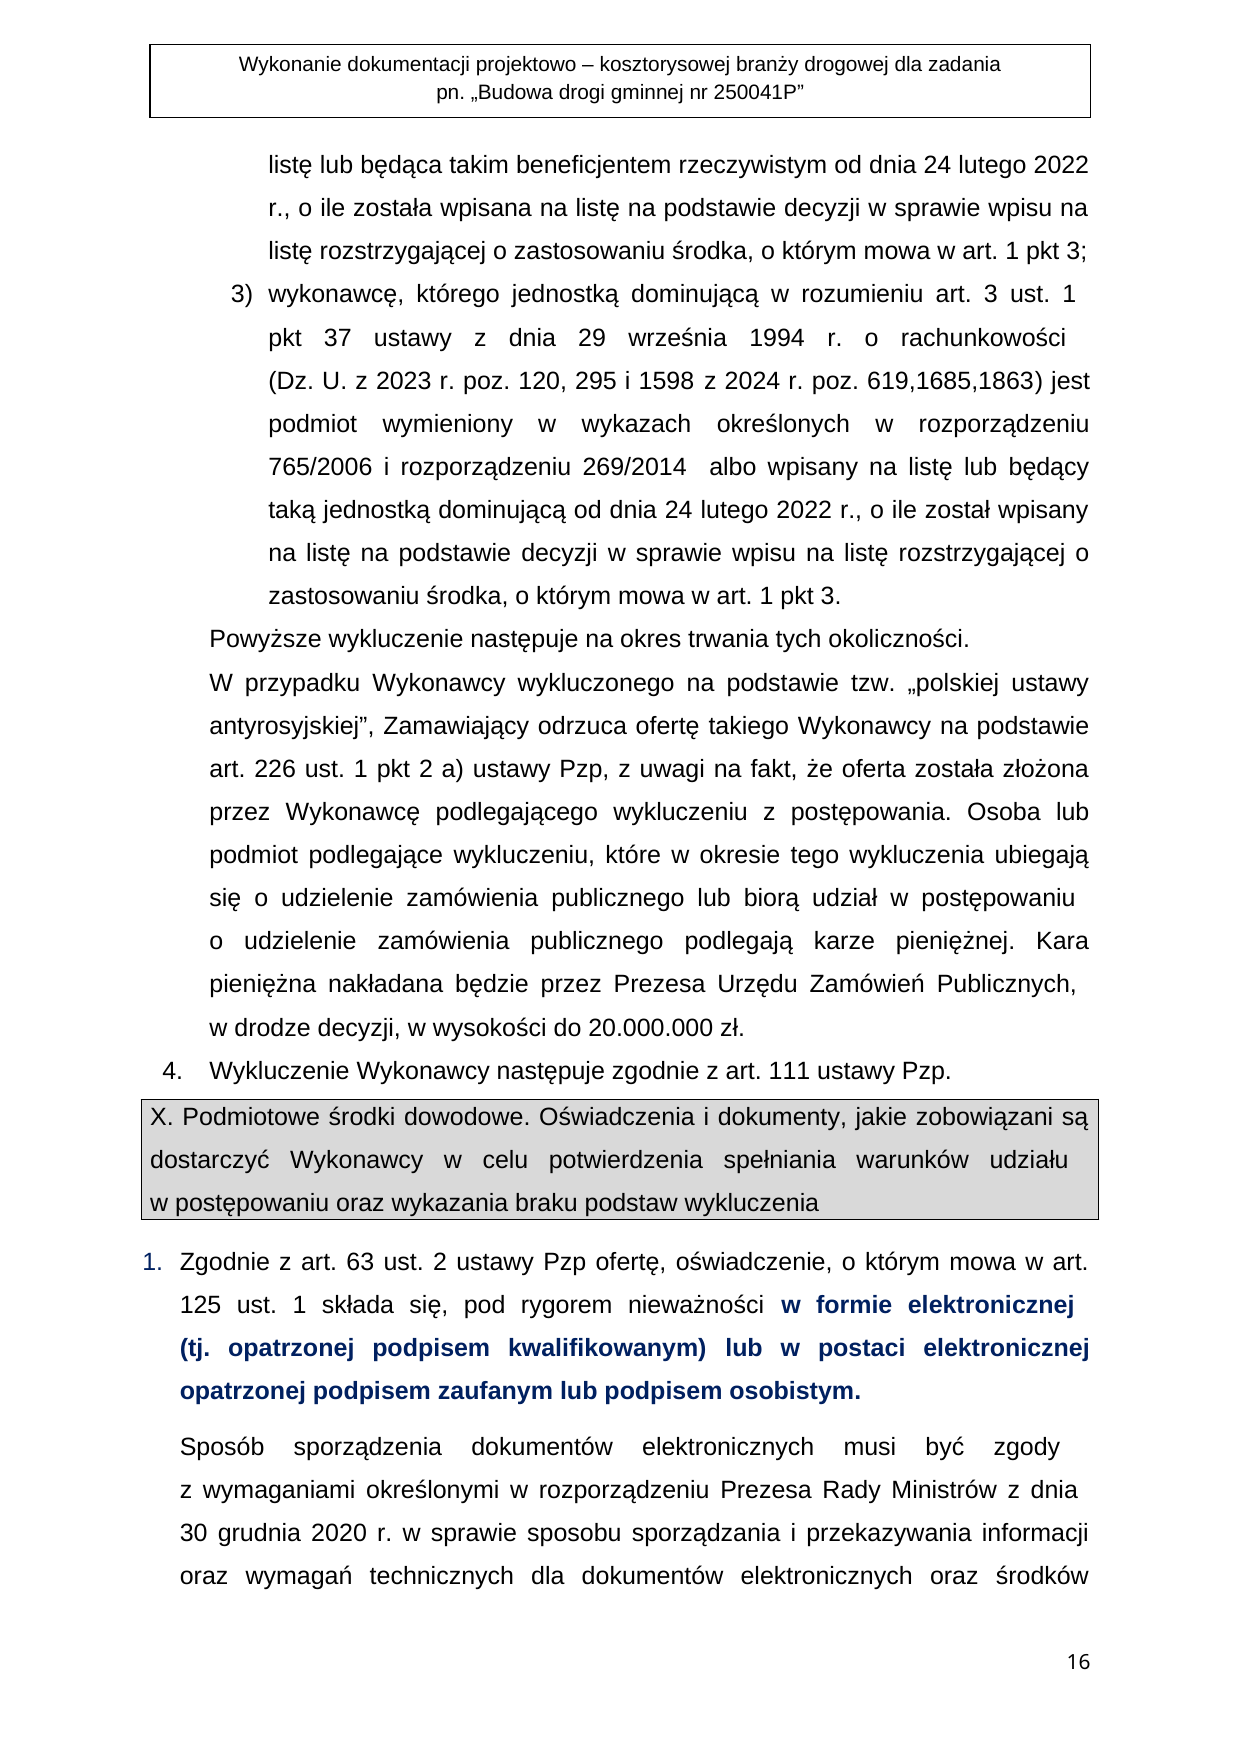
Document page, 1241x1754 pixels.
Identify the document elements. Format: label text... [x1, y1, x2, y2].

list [231, 150, 1090, 265]
text W przypadku Wykonawcy wykluczonego na podstawie tzw. „polskiej ustawy antyrosyjskiej”, Zamawiający odrzuca ofertę takiego Wykonawcy na podstawie art. 226 ust. 1 pkt 2 a) ustawy Pzp, z uwagi na fakt, że oferta została złożona przez Wykonawcę podlegającego wykluczeniu z postępowania. Osoba lub podmiot podlegające wykluczeniu, które w okresie tego wykluczenia ubiegają się o udzielenie zamówienia publicznego lub biorą udział w postępowaniu o udzielenie zamówienia publicznego podlegają karze pieniężnej. Kara pieniężna nakładana będzie przez Prezesa Urzędu Zamówień Publicznych, w drodze decyzji, w wysokości do 20.000.000 zł. [209, 667, 1090, 1041]
list Wykluczenie Wykonawcy następuje zgodnie z art. 111 ustawy Pzp. [162, 1056, 1090, 1084]
subtitle X. Podmiotowe środki dowodowe. Oświadczenia i dokumenty, jakie zobowiązani są dostarczyć Wykonawcy w celu potwierdzenia spełniania warunków udziału w postępowaniu oraz wykazania braku podstaw wykluczenia [142, 1100, 1098, 1219]
text Powyższe wykluczenie następuje na okres trwania tych okoliczności. [209, 624, 1090, 653]
list wykonawcę, którego jednostką dominującą w rozumieniu art. 3 ust. 1 pkt 37 ustawy z dnia 29 września 1994 r. o rachunkowości (Dz. U. z 2023 r. poz. 120, 295 i 1598 z 2024 r. poz. 619,1685,1863) jest podmiot wymieniony w wykazach określonych w rozporządzeniu 765/2006 i rozporządzeniu 269/2014 albo wpisany na listę lub będący taką jednostką dominującą od dnia 24 lutego 2022 r., o ile został wpisany na listę na podstawie decyzji w sprawie wpisu na listę rozstrzygającej o zastosowaniu środka, o którym mowa w art. 1 pkt 3. [231, 279, 1090, 610]
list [179, 1432, 1090, 1590]
list Zgodnie z art. 63 ust. 2 ustawy Pzp ofertę, oświadczenie, o którym mowa w art. 125 ust. 1 składa się, pod rygorem nieważności w formie elektronicznej (tj. opatrzonej podpisem kwalifikowanym) lub w postaci elektronicznej opatrzonej podpisem zaufanym lub podpisem osobistym. [142, 1247, 1090, 1405]
